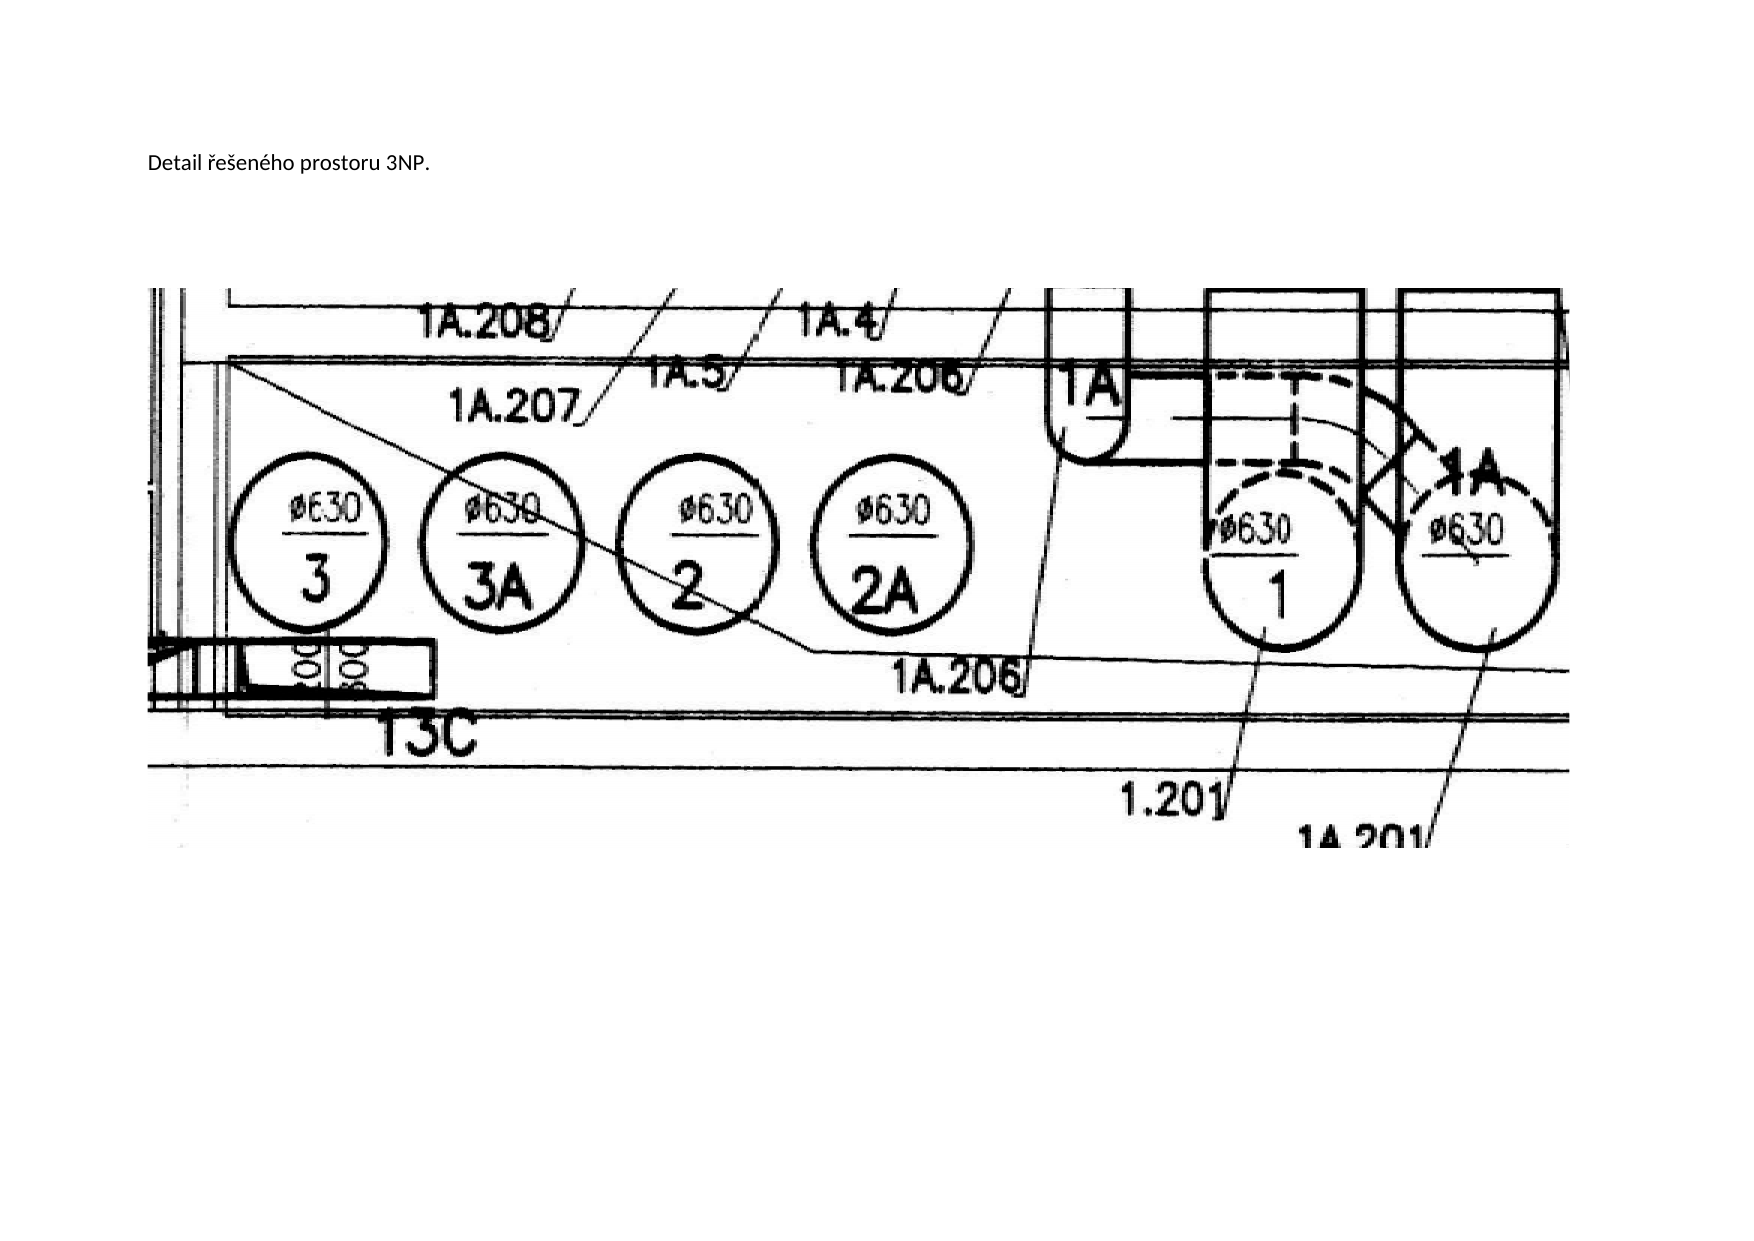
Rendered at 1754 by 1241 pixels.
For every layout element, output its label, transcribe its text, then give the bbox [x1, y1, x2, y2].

text Detail řešeného prostoru 3NP. [148, 148, 1606, 176]
